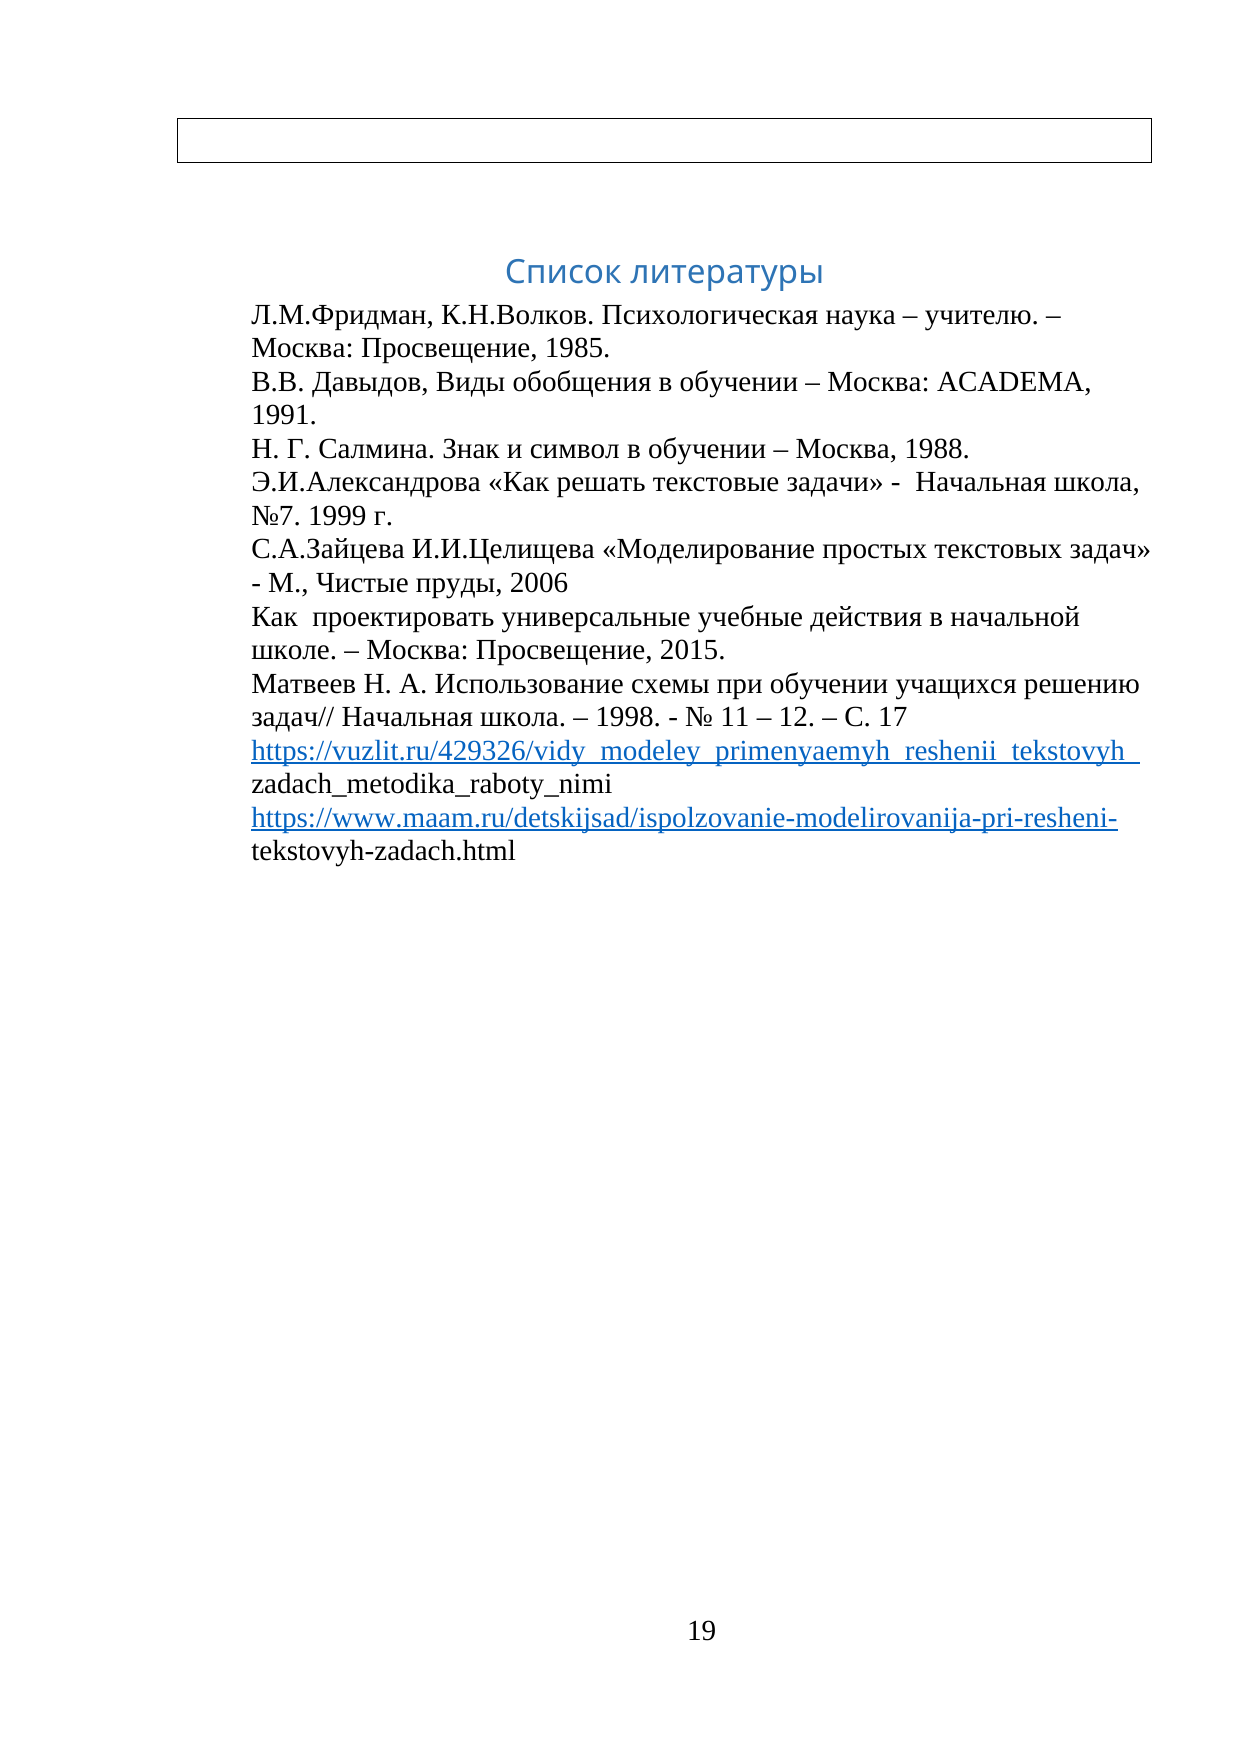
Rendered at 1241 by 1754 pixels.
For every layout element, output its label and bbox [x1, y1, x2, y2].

table_cell [178, 119, 1151, 162]
